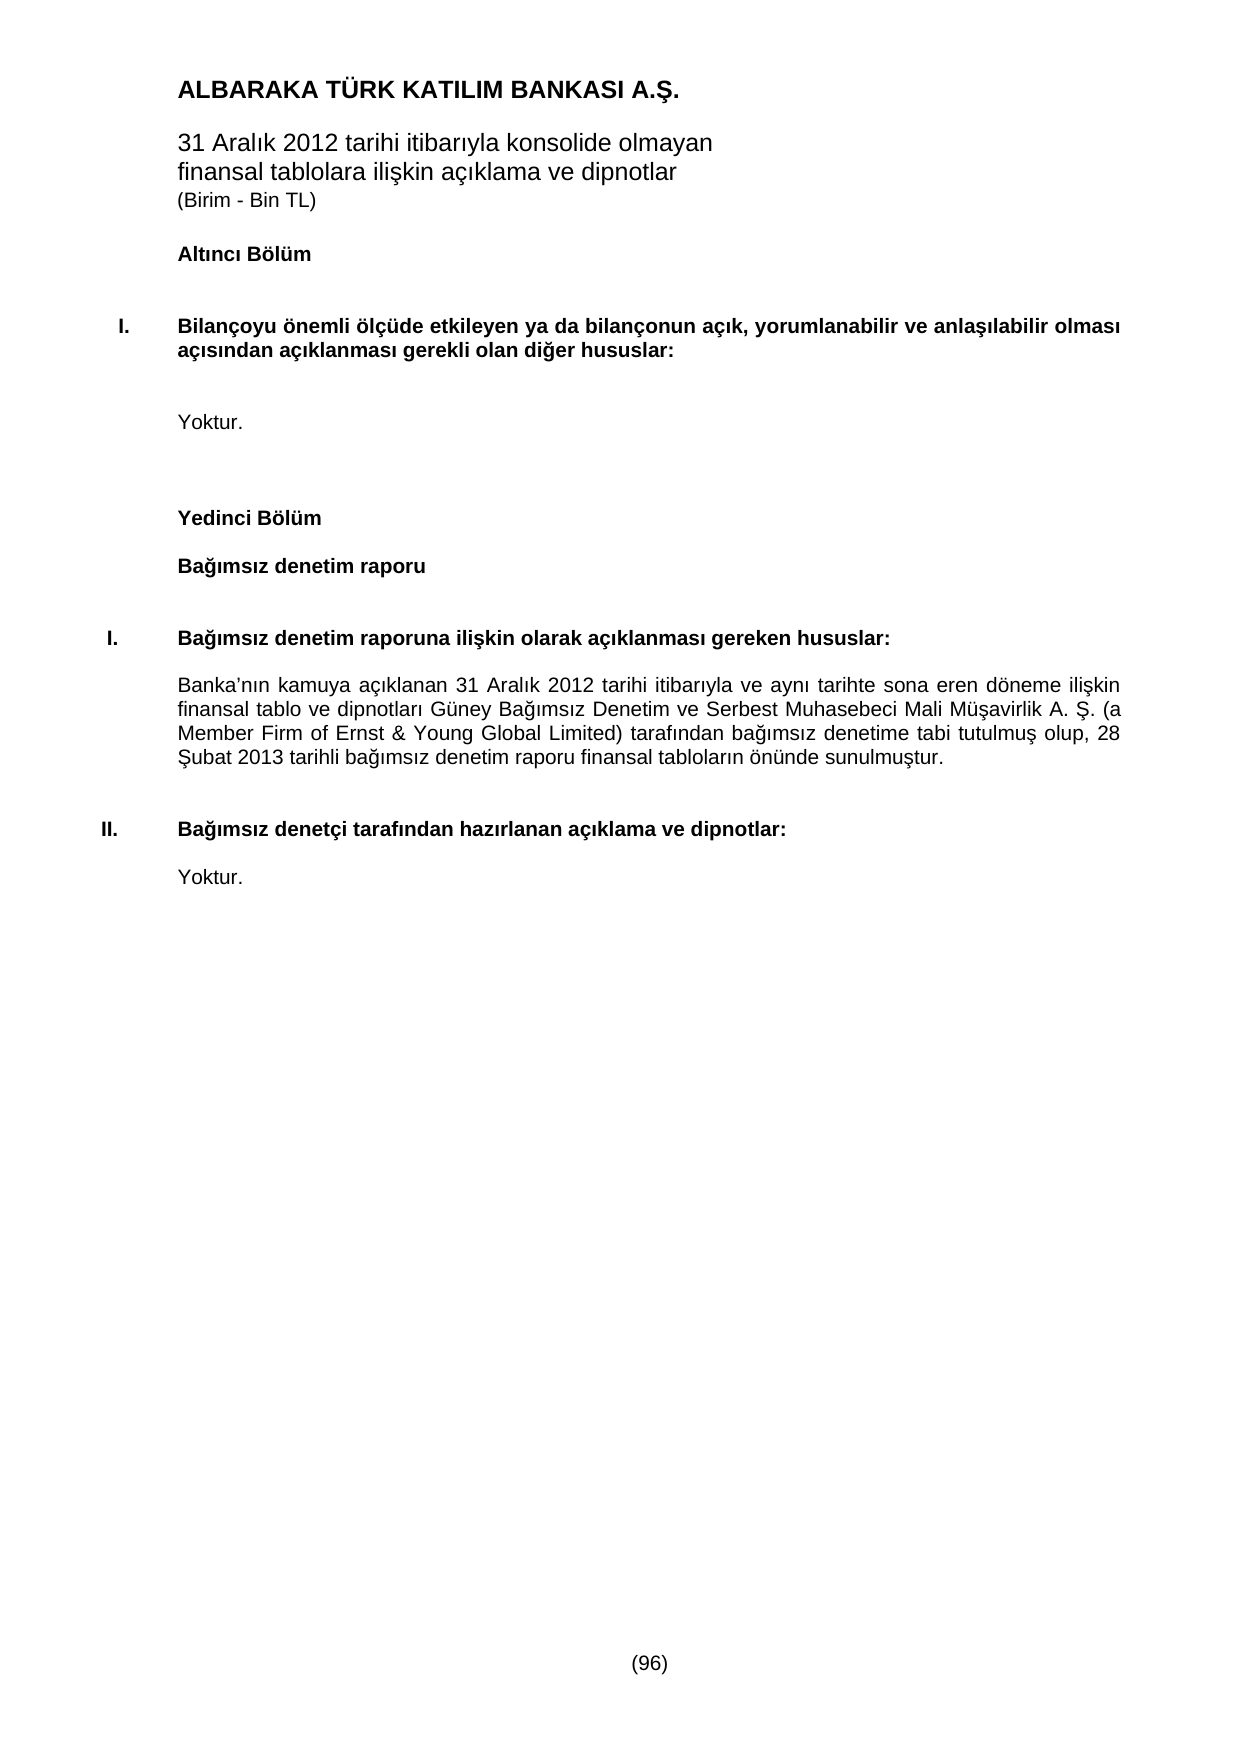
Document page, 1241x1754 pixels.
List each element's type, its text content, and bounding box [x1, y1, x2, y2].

text Yoktur. [177, 410, 1122, 434]
text Banka’nın kamuya açıklanan 31 Aralık 2012 tarihi itibarıyla ve aynı tarihte sona eren döneme ilişkin finansal tablo ve dipnotları Güney Bağımsız Denetim ve Serbest Muhasebeci Mali Müşavirlik A. Ş. (a Member Firm of Ernst & Young Global Limited) tarafından bağımsız denetime tabi tutulmuş olup, 28 Şubat 2013 tarihli bağımsız denetim raporu finansal tabloların önünde sunulmuştur. [177, 673, 1122, 769]
text Altıncı Bölüm [177, 242, 1122, 266]
list Bilançoyu önemli ölçüde etkileyen ya da bilançonun açık, yorumlanabilir ve anlaşılabilir olması açısından açıklanması gerekli olan diğer hususlar: [118, 314, 1122, 362]
text Yoktur. [177, 865, 1122, 889]
list Bağımsız denetim raporuna ilişkin olarak açıklanması gereken hususlar: [118, 625, 1122, 649]
text Yedinci Bölüm [177, 506, 1122, 529]
text Bağımsız denetim raporu [177, 553, 1122, 577]
list Bağımsız denetçi tarafından hazırlanan açıklama ve dipnotlar: [118, 817, 1122, 841]
